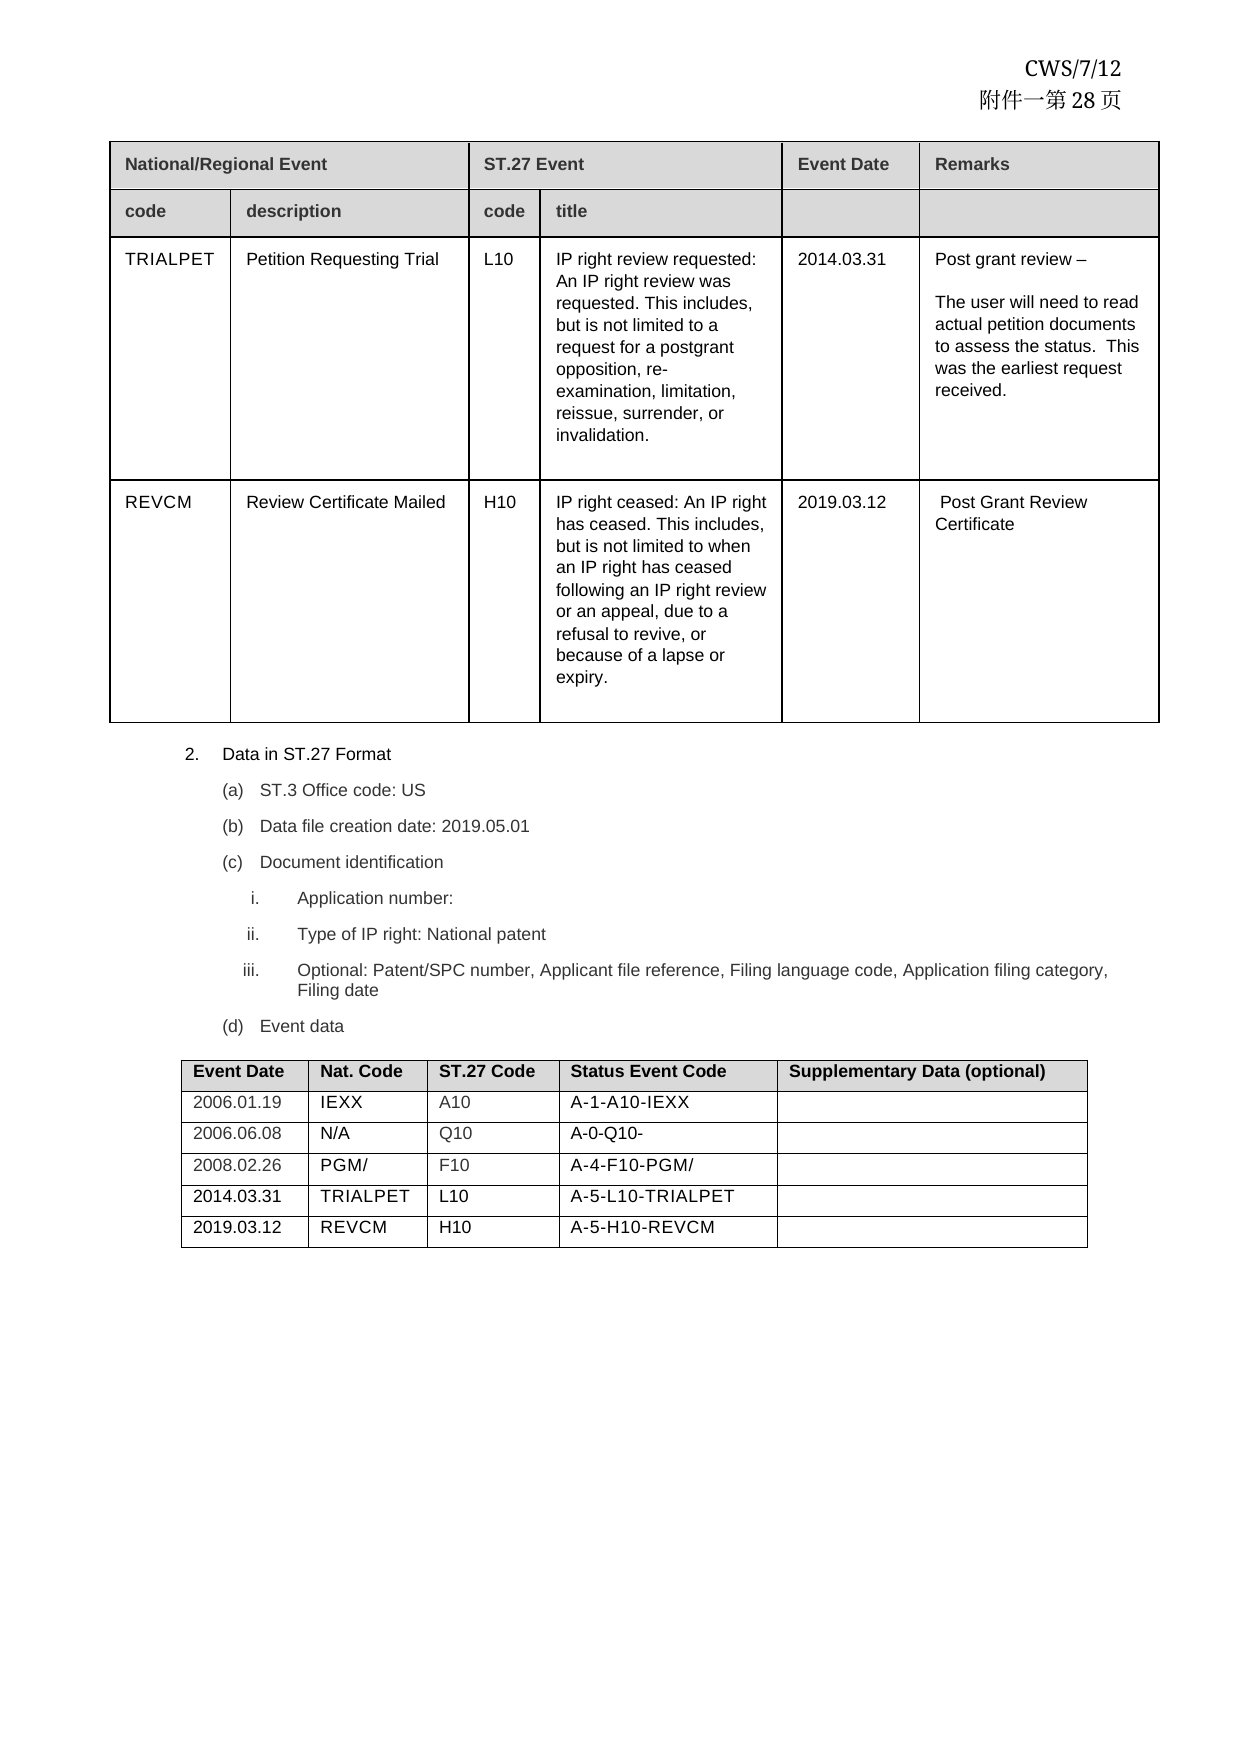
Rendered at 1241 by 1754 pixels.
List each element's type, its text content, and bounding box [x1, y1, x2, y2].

table_cell IP right ceased: An IP right has ceased. This includes, but is not limited to when an IP right has ceased following an IP right review or an appeal, due to a refusal to revive, or because of a lapse or expiry. [541, 481, 781, 721]
table_cell PGM/ [309, 1154, 427, 1184]
table_cell IP right review requested: An IP right review was requested. This includes, but is not limited to a request for a postgrant opposition, re-examination, limitation, reissue, surrender, or invalidation. [541, 238, 781, 479]
table_cell code [111, 190, 230, 236]
list Application number: [259, 888, 1122, 908]
table_cell [778, 1092, 1087, 1122]
table_cell 2019.03.12 [182, 1217, 308, 1247]
table_cell [920, 190, 1158, 236]
table_cell REVCM [111, 481, 230, 721]
table_header Event Date [783, 142, 919, 188]
table_cell TRIALPET [309, 1186, 427, 1216]
table_cell Post grant review – The user will need to read actual petition documents to assess the status. This was the earliest request received. [920, 238, 1158, 479]
list Event data [222, 1016, 1122, 1037]
table_header ST.27 Code [428, 1061, 559, 1091]
table_cell [783, 190, 919, 236]
list ST.3 Office code: US [222, 779, 1122, 800]
list Type of IP right: National patent [259, 924, 1122, 944]
table_header Supplementary Data (optional) [778, 1061, 1087, 1091]
table_cell A-0-Q10- [560, 1123, 777, 1153]
table_cell L10 [470, 238, 539, 479]
table_cell 2014.03.31 [182, 1186, 308, 1216]
table_cell A-5-L10-TRIALPET [560, 1186, 777, 1216]
table_cell [778, 1154, 1087, 1184]
list Data file creation date: 2019.05.01 [222, 816, 1122, 836]
table_cell 2006.01.19 [182, 1092, 308, 1122]
table_cell code [470, 190, 539, 236]
table_cell H10 [428, 1217, 559, 1247]
list Optional: Patent/SPC number, Applicant file reference, Filing language code, Application filing category, Filing date [259, 960, 1122, 1001]
table_cell REVCM [309, 1217, 427, 1247]
table_cell description [231, 190, 468, 236]
list Data in ST.27 Format [184, 743, 1122, 764]
table_cell 2006.06.08 [182, 1123, 308, 1153]
table_header Nat. Code [309, 1061, 427, 1091]
table_cell F10 [428, 1154, 559, 1184]
table_cell Petition Requesting Trial [231, 238, 468, 479]
table_cell [778, 1123, 1087, 1153]
table_cell TRIALPET [111, 238, 230, 479]
table_cell A-5-H10-REVCM [560, 1217, 777, 1247]
table_header National/Regional Event [111, 142, 469, 188]
table_cell title [541, 190, 781, 236]
table_cell [778, 1217, 1087, 1247]
table_cell 2019.03.12 [783, 481, 919, 721]
table_cell A-4-F10-PGM/ [560, 1154, 777, 1184]
table_cell N/A [309, 1123, 427, 1153]
table_cell A-1-A10-IEXX [560, 1092, 777, 1122]
table_cell IEXX [309, 1092, 427, 1122]
table_cell L10 [428, 1186, 559, 1216]
table_cell 2014.03.31 [783, 238, 919, 479]
table_cell Q10 [428, 1123, 559, 1153]
table_header Event Date [182, 1061, 308, 1091]
table_cell Post Grant Review Certificate [920, 481, 1158, 721]
table_header ST.27 Event [470, 142, 782, 188]
table_cell 2008.02.26 [182, 1154, 308, 1184]
table_cell [778, 1186, 1087, 1216]
list Document identification [222, 852, 1122, 872]
table_header Remarks [920, 142, 1158, 188]
table_cell Review Certificate Mailed [231, 481, 468, 721]
table_header Status Event Code [560, 1061, 777, 1091]
table_cell A10 [428, 1092, 559, 1122]
table_cell H10 [470, 481, 539, 721]
